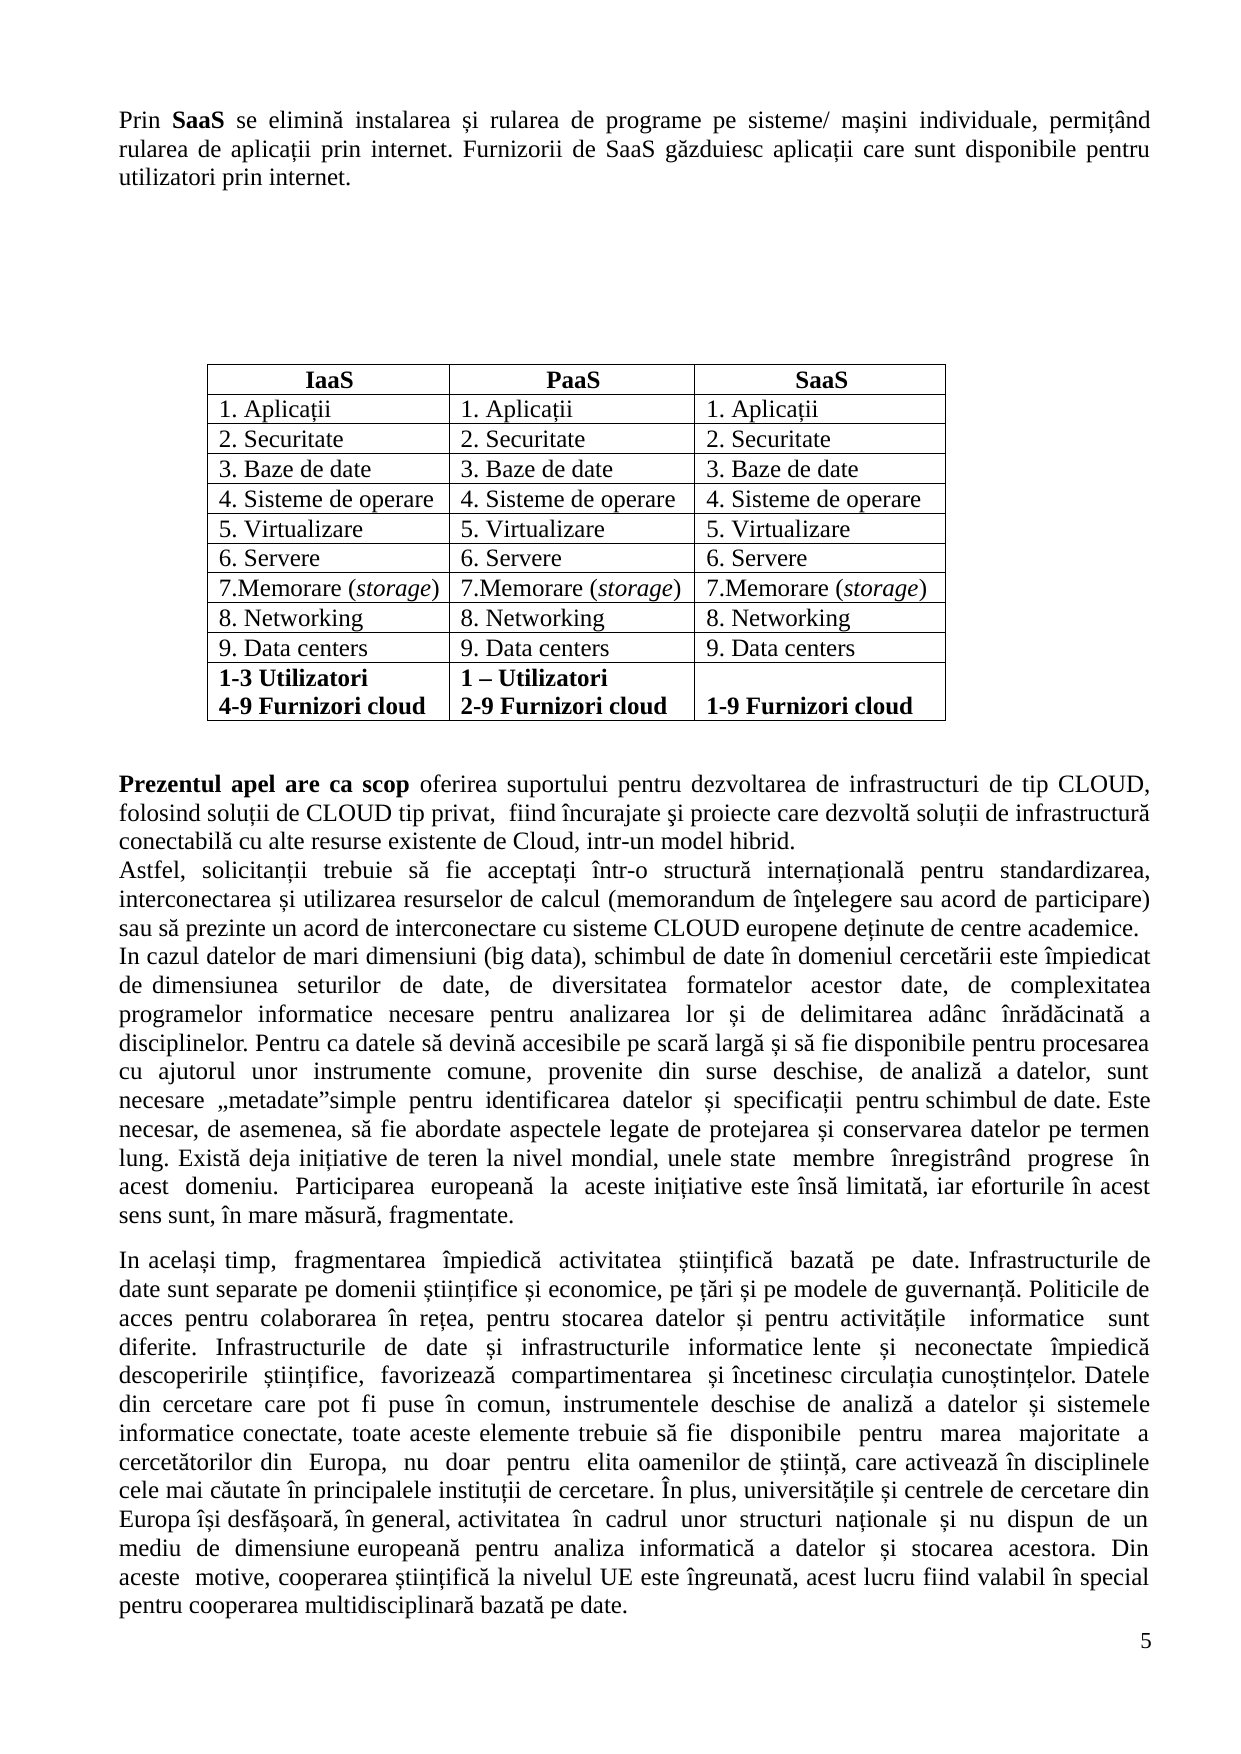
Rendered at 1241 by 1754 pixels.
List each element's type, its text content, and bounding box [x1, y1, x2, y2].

table_cell 1. Aplicații [695, 395, 945, 423]
table_cell 1. Aplicații [208, 395, 449, 423]
table_cell 1. Aplicații [450, 395, 694, 423]
table_cell 1-3 Utilizatori 4-9 Furnizori cloud [208, 663, 449, 720]
table_cell 6. Servere [695, 544, 945, 572]
table_cell 2. Securitate [450, 424, 694, 453]
table_cell 8. Networking [450, 603, 694, 632]
table_cell 4. Sisteme de operare [208, 484, 449, 513]
table_cell 5. Virtualizare [450, 514, 694, 542]
table_cell 9. Data centers [208, 633, 449, 662]
text In același timp, fragmentarea împiedică activitatea științifică bazată pe date. Infrastructurile de date sunt separate pe domenii științifice și economice, pe țări și pe modele de guvernanță. Politicile de acces pentru colaborarea în rețea, pentru stocarea datelor și pentru activitățile informatice sunt diferite. Infrastructurile de date și infrastructurile informatice lente și neconectate împiedică descoperirile științifice, favorizează compartimentarea și încetinesc circulația cunoștințelor. Datele din cercetare care pot fi puse în comun, instrumentele deschise de analiză a datelor și sistemele informatice conectate, toate aceste elemente trebuie să fie disponibile pentru marea majoritate a cercetătorilor din Europa, nu doar pentru elita oamenilor de știință, care activează în disciplinele cele mai căutate în principalele instituții de cercetare. În plus, universitățile și centrele de cercetare din Europa își desfășoară, în general, activitatea în cadrul unor structuri naționale și nu dispun de un mediu de dimensiune europeană pentru analiza informatică a datelor și stocarea acestora. Din aceste motive, cooperarea științifică la nivelul UE este îngreunată, acest lucru fiind valabil în special pentru cooperarea multidisciplinară bazată pe date. [119, 1246, 1152, 1619]
table_header IaaS [208, 365, 449, 393]
table_cell 1 – Utilizatori 2-9 Furnizori cloud [450, 663, 694, 720]
table_header PaaS [450, 365, 694, 393]
table_cell 5. Virtualizare [695, 514, 945, 542]
table_cell 1-9 Furnizori cloud [695, 663, 945, 720]
table_cell 6. Servere [450, 544, 694, 572]
table_cell 4. Sisteme de operare [695, 484, 945, 513]
table_cell 6. Servere [208, 544, 449, 572]
table_cell 7.Memorare (storage) [208, 573, 449, 602]
table_cell 3. Baze de date [450, 454, 694, 483]
text Prezentul apel are ca scop oferirea suportului pentru dezvoltarea de infrastructuri de tip CLOUD, folosind soluții de CLOUD tip privat, fiind încurajate şi proiecte care dezvoltă soluții de infrastructură conectabilă cu alte resurse existente de Cloud, intr-un model hibrid. [119, 769, 1152, 855]
table_cell 5. Virtualizare [208, 514, 449, 542]
table_header SaaS [695, 365, 945, 393]
table_cell 7.Memorare (storage) [450, 573, 694, 602]
table_cell 8. Networking [695, 603, 945, 632]
table_cell 3. Baze de date [208, 454, 449, 483]
table_cell 9. Data centers [695, 633, 945, 662]
table_cell 3. Baze de date [695, 454, 945, 483]
text Astfel, solicitanții trebuie să fie acceptați într-o structură internațională pentru standardizarea, interconectarea și utilizarea resurselor de calcul (memorandum de înţelegere sau acord de participare) sau să prezinte un acord de interconectare cu sisteme CLOUD europene deținute de centre academice. [119, 855, 1152, 941]
text In cazul datelor de mari dimensiuni (big data), schimbul de date în domeniul cercetării este împiedicat de dimensiunea seturilor de date, de diversitatea formatelor acestor date, de complexitatea programelor informatice necesare pentru analizarea lor și de delimitarea adânc înrădăcinată a disciplinelor. Pentru ca datele să devină accesibile pe scară largă și să fie disponibile pentru procesarea cu ajutorul unor instrumente comune, provenite din surse deschise, de analiză a datelor, sunt necesare „metadate”simple pentru identificarea datelor și specificații pentru schimbul de date. Este necesar, de asemenea, să fie abordate aspectele legate de protejarea și conservarea datelor pe termen lung. Există deja inițiative de teren la nivel mondial, unele state membre înregistrând progrese în acest domeniu. Participarea europeană la aceste inițiative este însă limitată, iar eforturile în acest sens sunt, în mare măsură, fragmentate. [119, 941, 1152, 1229]
table_cell 7.Memorare (storage) [695, 573, 945, 602]
table_cell 4. Sisteme de operare [450, 484, 694, 513]
text Prin SaaS se elimină instalarea și rularea de programe pe sisteme/ mașini individuale, permițând rularea de aplicații prin internet. Furnizorii de SaaS găzduiesc aplicații care sunt disponibile pentru utilizatori prin internet. [119, 105, 1152, 191]
table_cell 2. Securitate [208, 424, 449, 453]
table_cell 2. Securitate [695, 424, 945, 453]
table_cell 9. Data centers [450, 633, 694, 662]
table_cell 8. Networking [208, 603, 449, 632]
